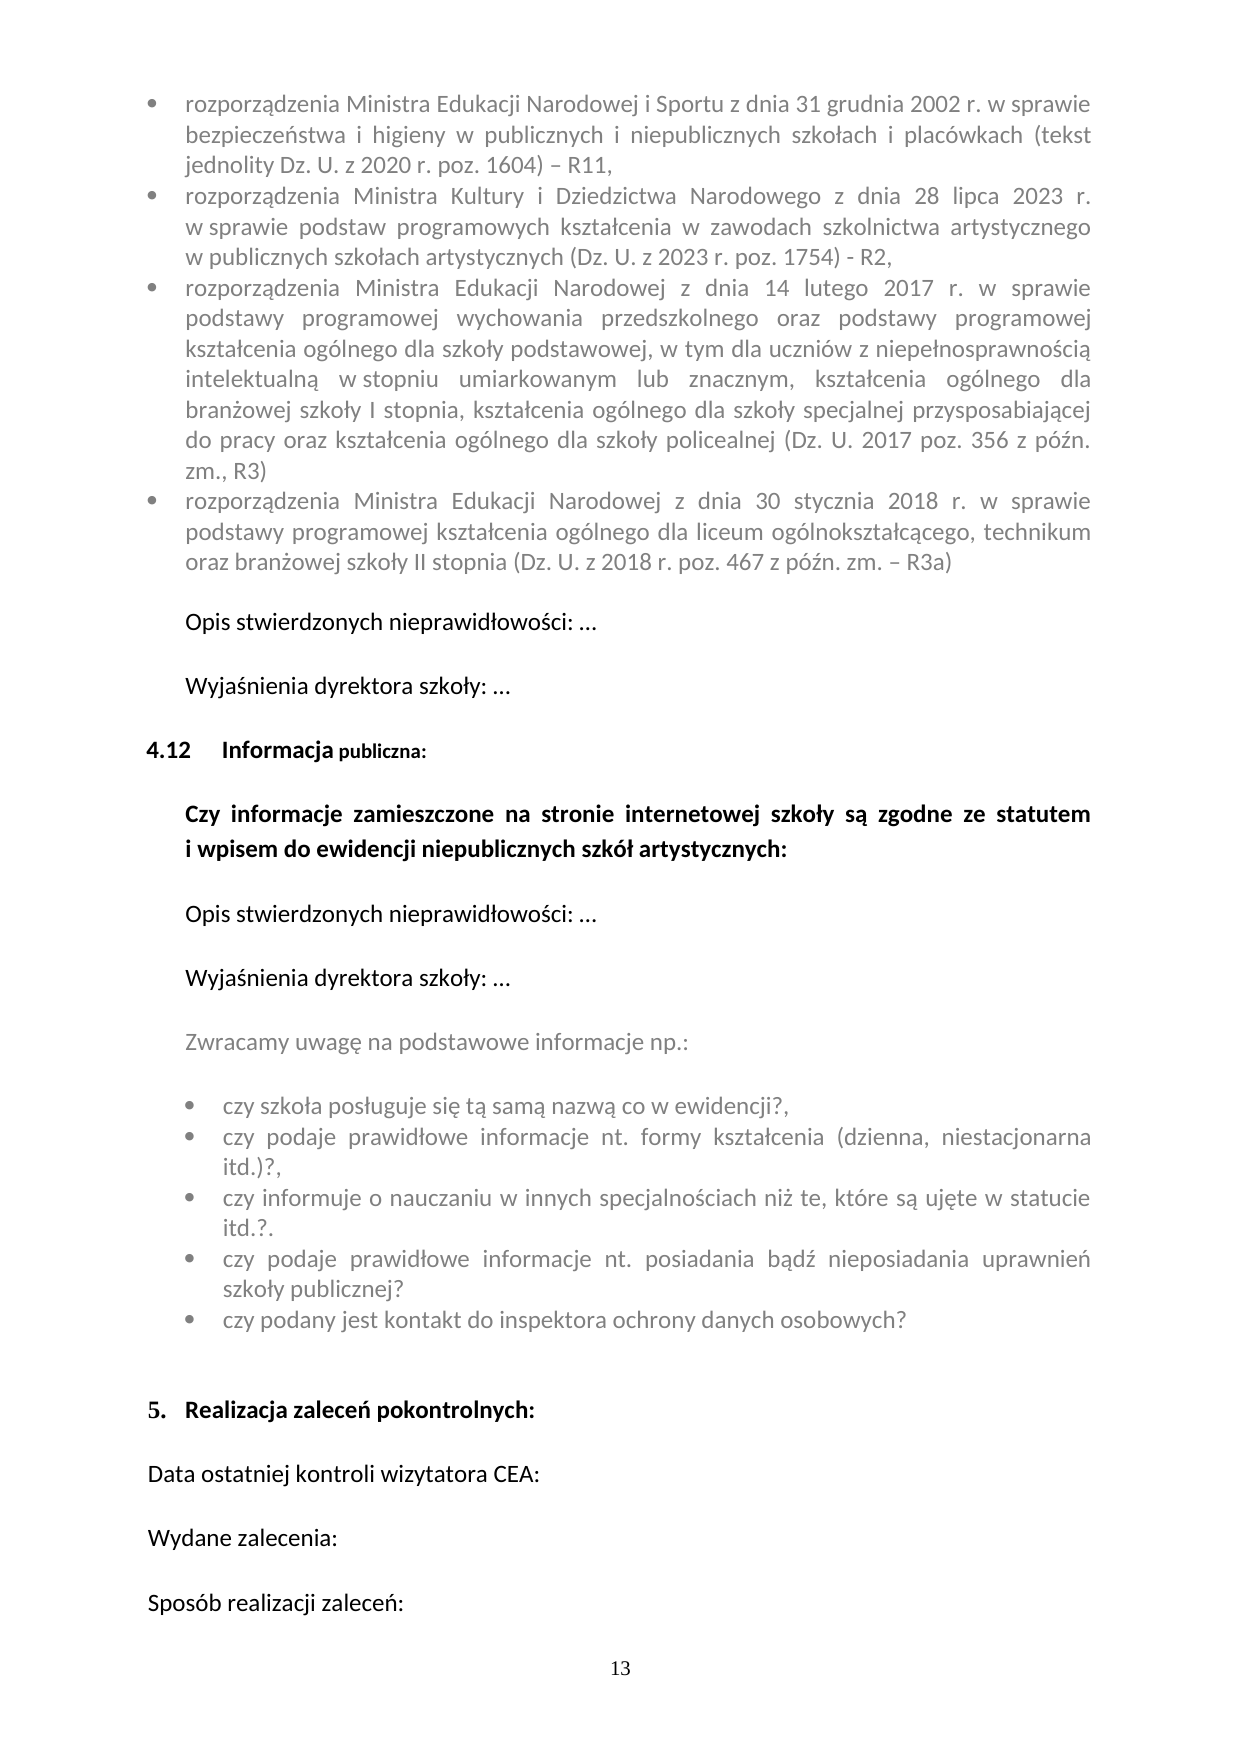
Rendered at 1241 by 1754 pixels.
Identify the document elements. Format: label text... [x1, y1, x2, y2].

text Czy informacje zamieszczone na stronie internetowej szkoły są zgodne ze statutem i wpisem do ewidencji niepublicznych szkół artystycznych: [185, 799, 1092, 864]
list rozporządzenia Ministra Edukacji Narodowej z dnia 30 stycznia 2018 r. w sprawie podstawy programowej kształcenia ogólnego dla liceum ogólnokształcącego, technikum oraz branżowej szkoły II stopnia (Dz. U. z 2018 r. poz. 467 z późn. zm. – R3a) [148, 485, 1092, 577]
list czy podany jest kontakt do inspektora ochrony danych osobowych? [185, 1304, 1092, 1334]
text Wyjaśnienia dyrektora szkoły: … [185, 670, 1092, 701]
list rozporządzenia Ministra Edukacji Narodowej z dnia 14 lutego 2017 r. w sprawie podstawy programowej wychowania przedszkolnego oraz podstawy programowej kształcenia ogólnego dla szkoły podstawowej, w tym dla uczniów z niepełnosprawnością intelektualną w stopniu umiarkowanym lub znacznym, kształcenia ogólnego dla branżowej szkoły I stopnia, kształcenia ogólnego dla szkoły specjalnej przysposabiającej do pracy oraz kształcenia ogólnego dla szkoły policealnej (Dz. U. 2017 poz. 356 z późn. zm., R3) [148, 272, 1092, 485]
text Sposób realizacji zaleceń: [148, 1587, 1092, 1617]
list rozporządzenia Ministra Kultury i Dziedzictwa Narodowego z dnia 28 lipca 2023 r. w sprawie podstaw programowych kształcenia w zawodach szkolnictwa artystycznego w publicznych szkołach artystycznych (Dz. U. z 2023 r. poz. 1754) - R2, [148, 180, 1092, 272]
text Zwracamy uwagę na podstawowe informacje np.: [185, 1026, 1092, 1057]
text Opis stwierdzonych nieprawidłowości: … [185, 606, 1092, 637]
text Opis stwierdzonych nieprawidłowości: … [185, 898, 1092, 928]
text Wyjaśnienia dyrektora szkoły: … [185, 962, 1092, 992]
list Realizacja zaleceń pokontrolnych: [148, 1394, 1092, 1425]
list czy podaje prawidłowe informacje nt. posiadania bądź nieposiadania uprawnień szkoły publicznej? [185, 1243, 1092, 1304]
text Wydane zalecenia: [148, 1522, 1092, 1553]
list czy informuje o nauczaniu w innych specjalnościach niż te, które są ujęte w statucie itd.?. [185, 1182, 1092, 1243]
list rozporządzenia Ministra Edukacji Narodowej i Sportu z dnia 31 grudnia 2002 r. w sprawie bezpieczeństwa i higieny w publicznych i niepublicznych szkołach i placówkach (tekst jednolity Dz. U. z 2020 r. poz. 1604) – R11, [148, 89, 1092, 180]
list czy szkoła posługuje się tą samą nazwą co w ewidencji?, [185, 1090, 1092, 1121]
text Data ostatniej kontroli wizytatora CEA: [148, 1458, 1092, 1489]
list Informacja publiczna: [146, 734, 1092, 765]
list czy podaje prawidłowe informacje nt. formy kształcenia (dzienna, niestacjonarna itd.)?, [185, 1121, 1092, 1182]
